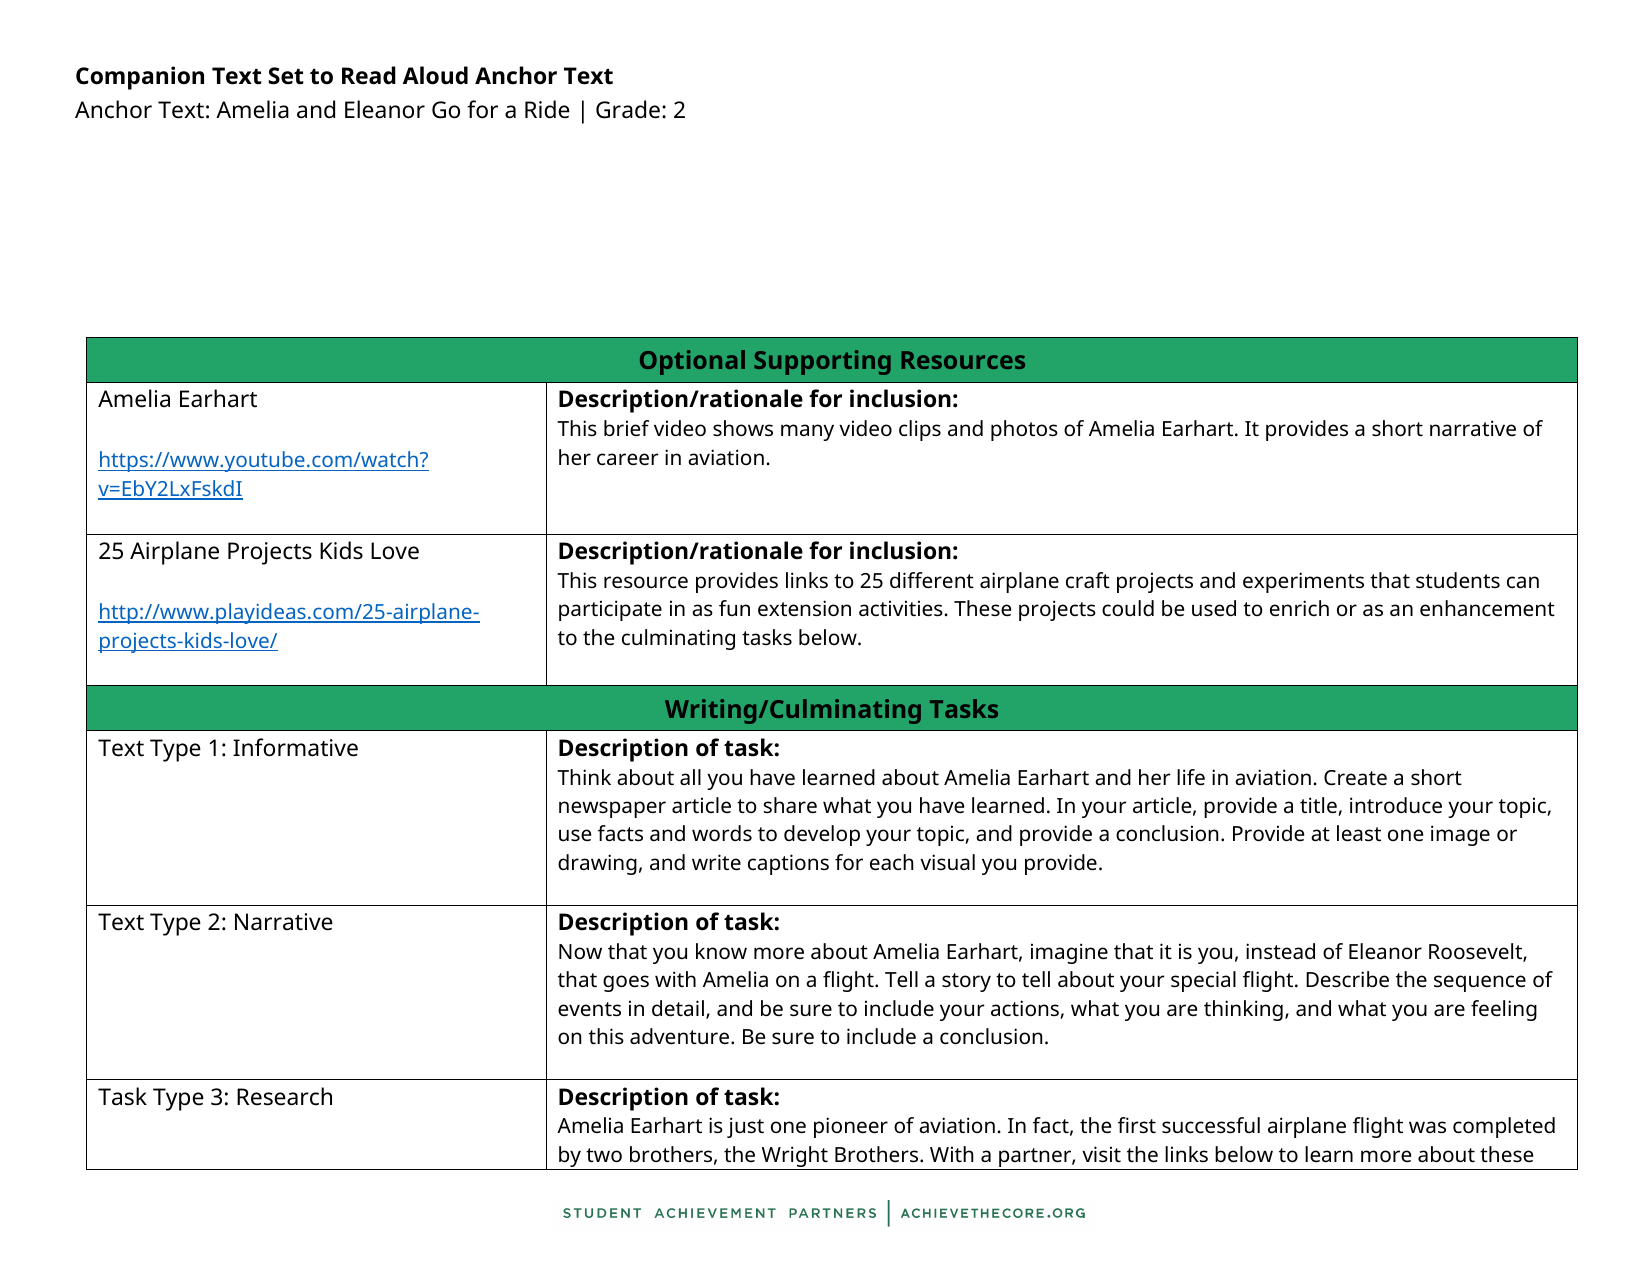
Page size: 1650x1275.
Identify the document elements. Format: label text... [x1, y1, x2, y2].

table_cell Description/rationale for inclusion: This resource provides links to 25 different airplane craft projects and experiments that students can participate in as fun extension activities. These projects could be used to enrich or as an enhancement to the culminating tasks below. [547, 535, 1577, 685]
table_cell Text Type 1: Informative [87, 731, 546, 905]
table_cell Description of task: Think about all you have learned about Amelia Earhart and her life in aviation. Create a short newspaper article to share what you have learned. In your article, provide a title, introduce your topic, use facts and words to develop your topic, and provide a conclusion. Provide at least one image or drawing, and write captions for each visual you provide. [547, 731, 1577, 905]
table_cell Text Type 2: Narrative [87, 906, 546, 1079]
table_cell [547, 1080, 1577, 1168]
table_header Optional Supporting Resources [87, 338, 1577, 382]
table_cell 25 Airplane Projects Kids Love http://www.playideas.com/25-airplane-projects-kids-love/ [87, 535, 546, 685]
table_cell Description of task: Now that you know more about Amelia Earhart, imagine that it is you, instead of Eleanor Roosevelt, that goes with Amelia on a flight. Tell a story to tell about your special flight. Describe the sequence of events in detail, and be sure to include your actions, what you are thinking, and what you are feeling on this adventure. Be sure to include a conclusion. [547, 906, 1577, 1079]
table_cell Description/rationale for inclusion: This brief video shows many video clips and photos of Amelia Earhart. It provides a short narrative of her career in aviation. [547, 383, 1577, 534]
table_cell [87, 1080, 546, 1168]
table_cell Writing/Culminating Tasks [87, 686, 1577, 730]
table_cell Amelia Earhart https://www.youtube.com/watch?v=‌EbY2LxFskdI [87, 383, 546, 534]
picture [551, 1196, 1099, 1230]
